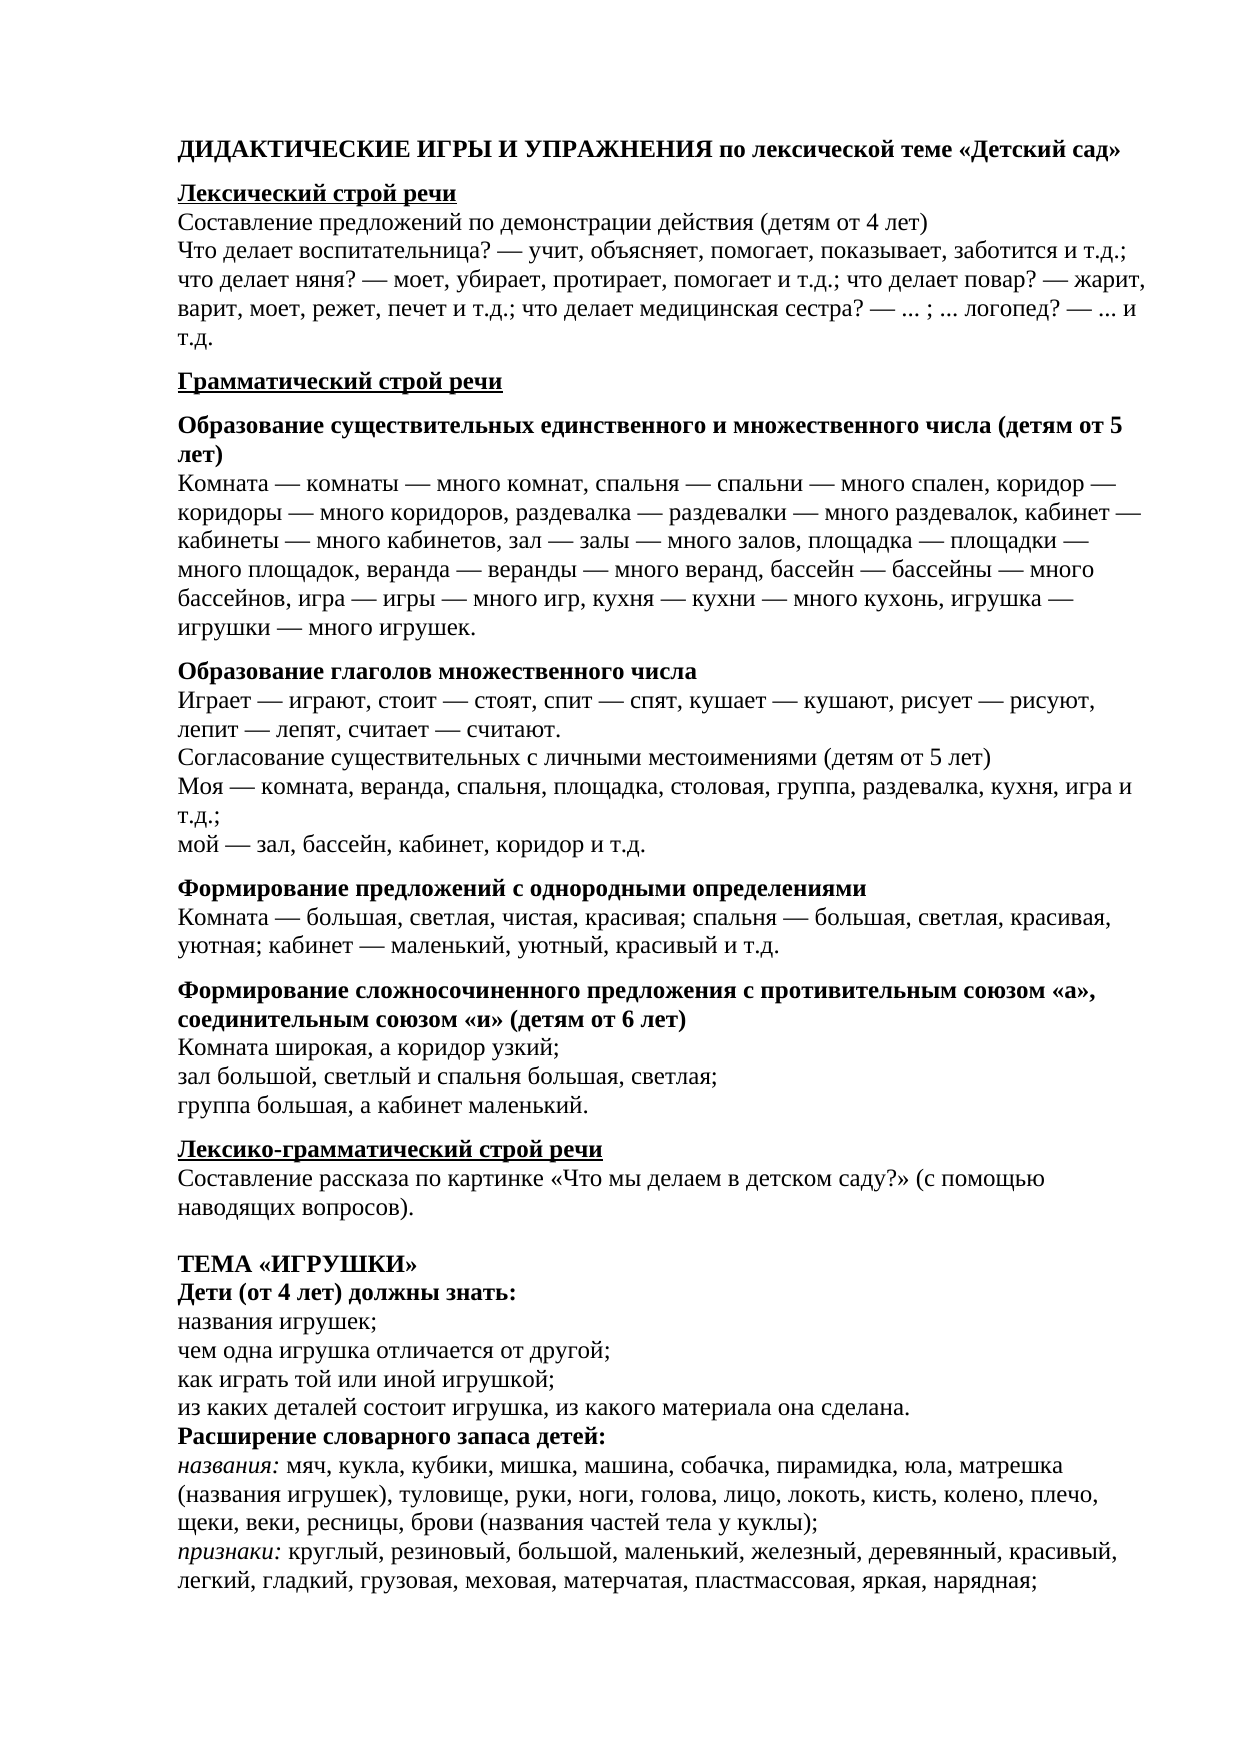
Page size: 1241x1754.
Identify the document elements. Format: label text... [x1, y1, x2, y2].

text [177, 1536, 1152, 1622]
text ДИДАКТИЧЕСКИЕ ИГРЫ И УПРАЖНЕНИЯ по лексической теме «Детский сад» [177, 134, 1152, 162]
text Грамматический строй речи [177, 366, 1152, 395]
text Образование существительных единственного и множественного числа (детям от 5 лет) Комната — комнаты — много комнат, спальня — спальни — много спален, коридор — коридоры — много коридоров, раздевалка — раздевалки — много раздевалок, кабинет — кабинеты — много кабинетов, зал — залы — много залов, площадка — площадки — много площадок, веранда — веранды — много веранд, бассейн — бассейны — много бассейнов, игра — игры — много игр, кухня — кухни — много кухонь, игрушка — игрушки — много игрушек. [177, 411, 1152, 641]
text Лексический строй речи Составление предложений по демонстрации действия (детям от 4 лет) Что делает воспитательница? — учит, объясняет, помогает, показывает, заботится и т.д.; что делает няня? — моет, убирает, протирает, помогает и т.д.; что делает повар? — жарит, варит, моет, режет, печет и т.д.; что делает медицинская сестра? — ... ; ... логопед? — ... и т.д. [177, 178, 1152, 351]
text Формирование предложений с однородными определениями Комната — большая, светлая, чистая, красивая; спальня — большая, светлая, красивая, уютная; кабинет — маленький, уютный, красивый и т.д. [177, 873, 1152, 959]
text Лексико-грамматический строй речи Составление рассказа по картинке «Что мы делаем в детском саду?» (с помощью наводящих вопросов). [177, 1134, 1152, 1249]
text ТЕМА «ИГРУШКИ» Дети (от 4 лет) должны знать: названия игрушек; чем одна игрушка отличается от другой; как играть той или иной игрушкой; из каких деталей состоит игрушка, из какого материала она сделана. [177, 1249, 1152, 1421]
text Расширение словарного запаса детей: названия: мяч, кукла, кубики, мишка, машина, собачка, пирамидка, юла, матрешка (названия игрушек), туловище, руки, ноги, голова, лицо, локоть, кисть, колено, плечо, щеки, веки, ресницы, брови (названия частей тела у куклы); [177, 1421, 1152, 1536]
text Образование глаголов множественного числа Играет — играют, стоит — стоят, спит — спят, кушает — кушают, рисует — рисуют, лепит — лепят, считает — считают. Согласование существительных с личными местоимениями (детям от 5 лет) Моя — комната, веранда, спальня, площадка, столовая, группа, раздевалка, кухня, игра и т.д.; мой — зал, бассейн, кабинет, коридор и т.д. [177, 656, 1152, 857]
text Формирование сложносочиненного предложения с противительным союзом «а», соединительным союзом «и» (детям от 6 лет) Комната широкая, а коридор узкий; зал большой, светлый и спальня большая, светлая; группа большая, а кабинет маленький. [177, 975, 1152, 1119]
